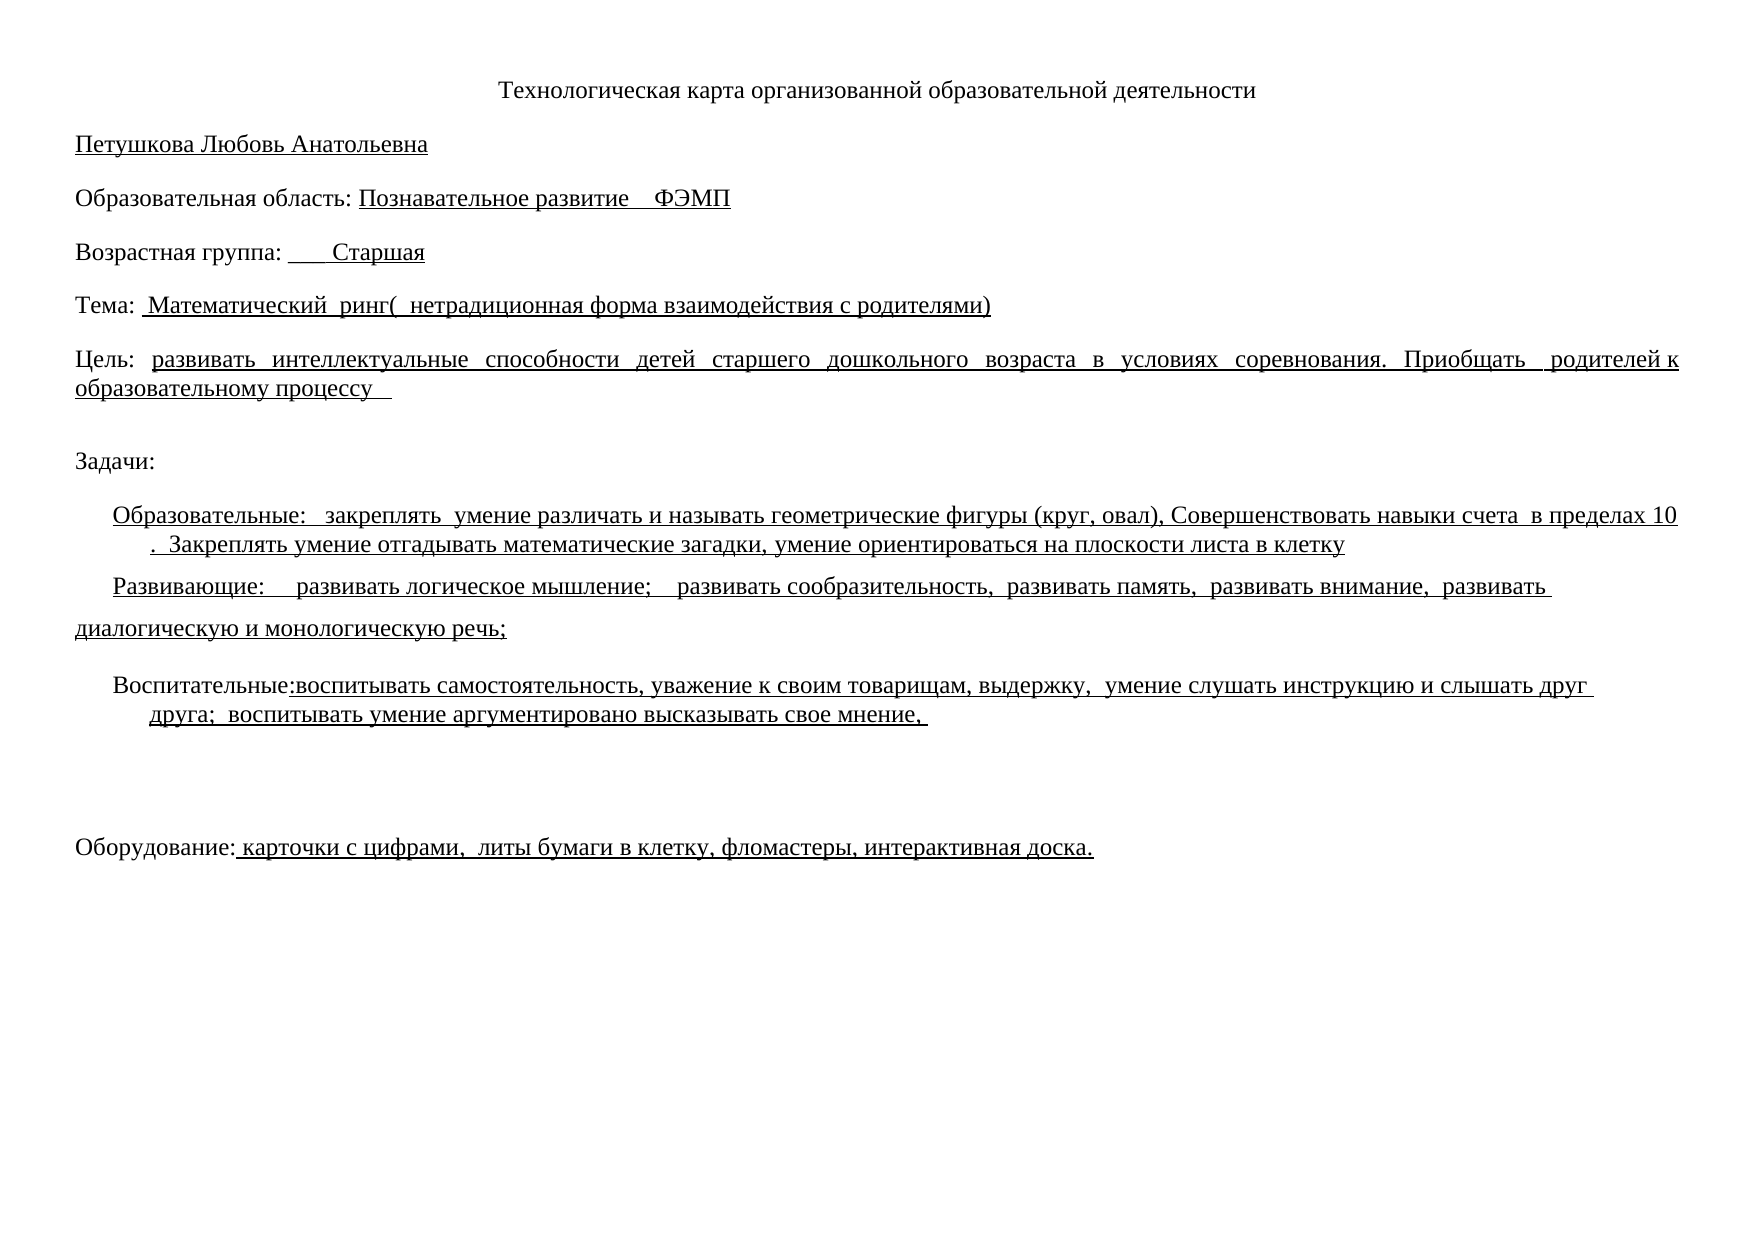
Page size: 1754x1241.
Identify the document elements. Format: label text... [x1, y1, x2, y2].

text Образовательные: закреплять умение различать и называть геометрические фигуры (круг, овал), Совершенствовать навыки счета в пределах 10 . Закреплять умение отгадывать математические загадки, умение ориентироваться на плоскости листа в клетку [112, 500, 1679, 557]
text Оборудование: карточки с цифрами, литы бумаги в клетку, фломастеры, интерактивная доска. [75, 832, 1679, 861]
text Воспитательные:воспитывать самостоятельность, уважение к своим товарищам, выдержку, умение слушать инструкцию и слышать друг друга; воспитывать умение аргументировано высказывать свое мнение, [112, 671, 1679, 728]
text Задачи: [75, 446, 1679, 475]
text Возрастная группа: ___ Старшая [75, 237, 1679, 265]
text Развивающие: развивать логическое мышление; развивать сообразительность, развивать память, развивать внимание, развивать диалогическую и монологическую речь; [75, 557, 1679, 642]
text Образовательная область: Познавательное развитие ФЭМП [75, 183, 1679, 211]
text Петушкова Любовь Анатольевна [75, 129, 1679, 158]
text Тема: Математический ринг( нетрадиционная форма взаимодействия с родителями) [75, 290, 1679, 319]
text Цель: развивать интеллектуальные способности детей старшего дошкольного возраста в условиях соревнования. Приобщать родителей к образовательному процессу [75, 344, 1679, 402]
text Технологическая карта организованной образовательной деятельности [75, 75, 1679, 104]
